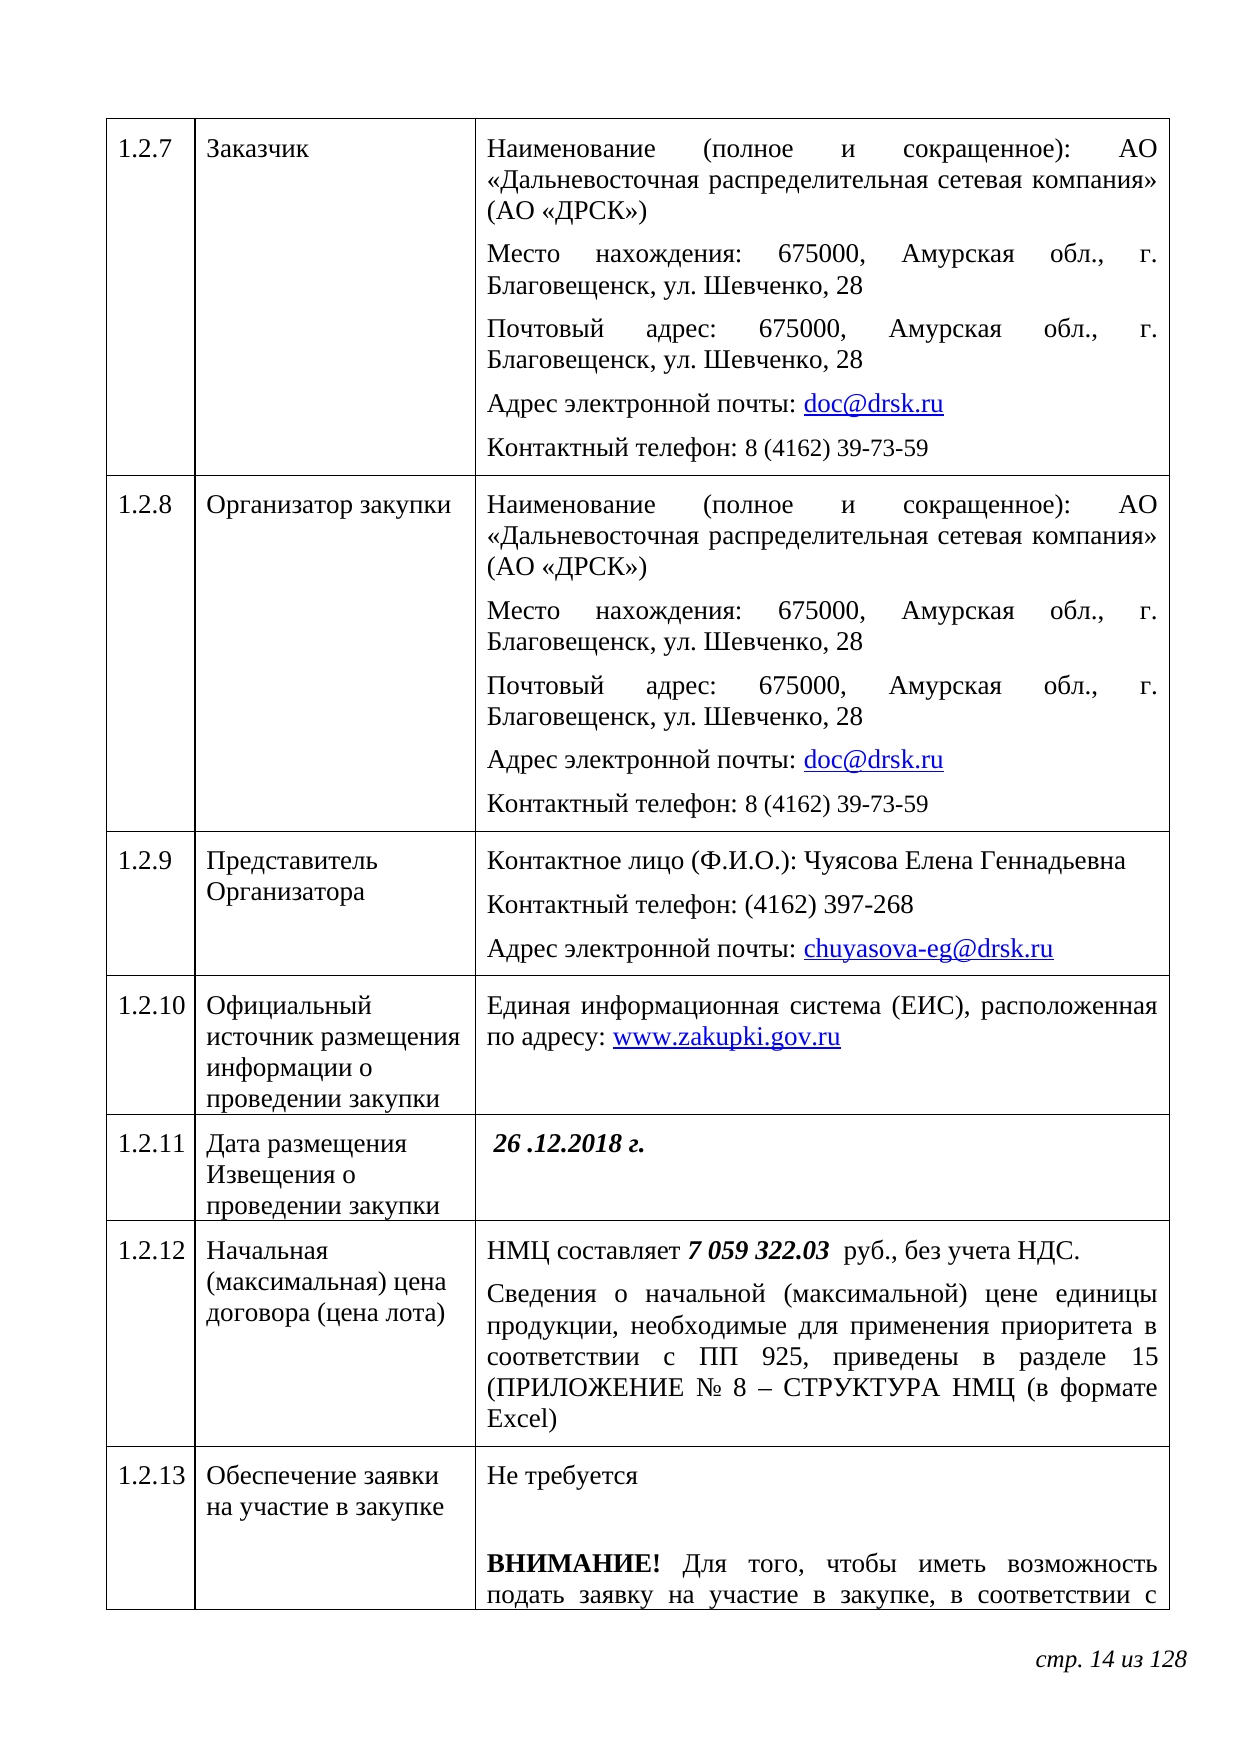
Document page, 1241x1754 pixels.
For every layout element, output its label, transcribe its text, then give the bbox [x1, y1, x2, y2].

table_cell [107, 476, 194, 831]
table_cell Контактное лицо (Ф.И.О.): Чуясова Елена Геннадьевна Контактный телефон: (4162) 397-268 Адрес электронной почты: chuyasova-eg@drsk.ru [476, 832, 1169, 975]
table_cell Начальная (максимальная) цена договора (цена лота) [196, 1221, 475, 1446]
table_cell [107, 1447, 194, 1609]
table_cell Официальный источник размещения информации о проведении закупки [196, 976, 475, 1113]
table_cell [107, 976, 194, 1113]
table_cell НМЦ составляет 7 059 322.03 руб., без учета НДС. Сведения о начальной (максимальной) цене единицы продукции, необходимые для применения приоритета в соответствии с ПП 925, приведены в разделе 15 (ПРИЛОЖЕНИЕ № 8 – СТРУКТУРА НМЦ (в формате Excel) [476, 1221, 1169, 1446]
table_cell Единая информационная система (ЕИС), расположенная по адресу: www.zakupki.gov.ru [476, 976, 1169, 1113]
table_cell Наименование (полное и сокращенное): АО «Дальневосточная распределительная сетевая компания» (АО «ДРСК») Место нахождения: 675000, Амурская обл., г. Благовещенск, ул. Шевченко, 28 Почтовый адрес: 675000, Амурская обл., г. Благовещенск, ул. Шевченко, 28 Адрес электронной почты: doc@drsk.ru Контактный телефон: 8 (4162) 39-73-59 [476, 119, 1169, 474]
table_cell Организатор закупки [196, 476, 475, 831]
table_cell [107, 1221, 194, 1446]
table_cell Наименование (полное и сокращенное): АО «Дальневосточная распределительная сетевая компания» (АО «ДРСК») Место нахождения: 675000, Амурская обл., г. Благовещенск, ул. Шевченко, 28 Почтовый адрес: 675000, Амурская обл., г. Благовещенск, ул. Шевченко, 28 Адрес электронной почты: doc@drsk.ru Контактный телефон: 8 (4162) 39-73-59 [476, 476, 1169, 831]
table_cell 26 .12.2018 г. [476, 1115, 1169, 1220]
table_cell [107, 119, 194, 474]
table_cell Представитель Организатора [196, 832, 475, 975]
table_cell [476, 1447, 1169, 1609]
table_cell Дата размещения Извещения о проведении закупки [196, 1115, 475, 1220]
table_cell Заказчик [196, 119, 475, 474]
table_cell [107, 1115, 194, 1220]
table_cell [107, 832, 194, 975]
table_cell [196, 1447, 475, 1609]
